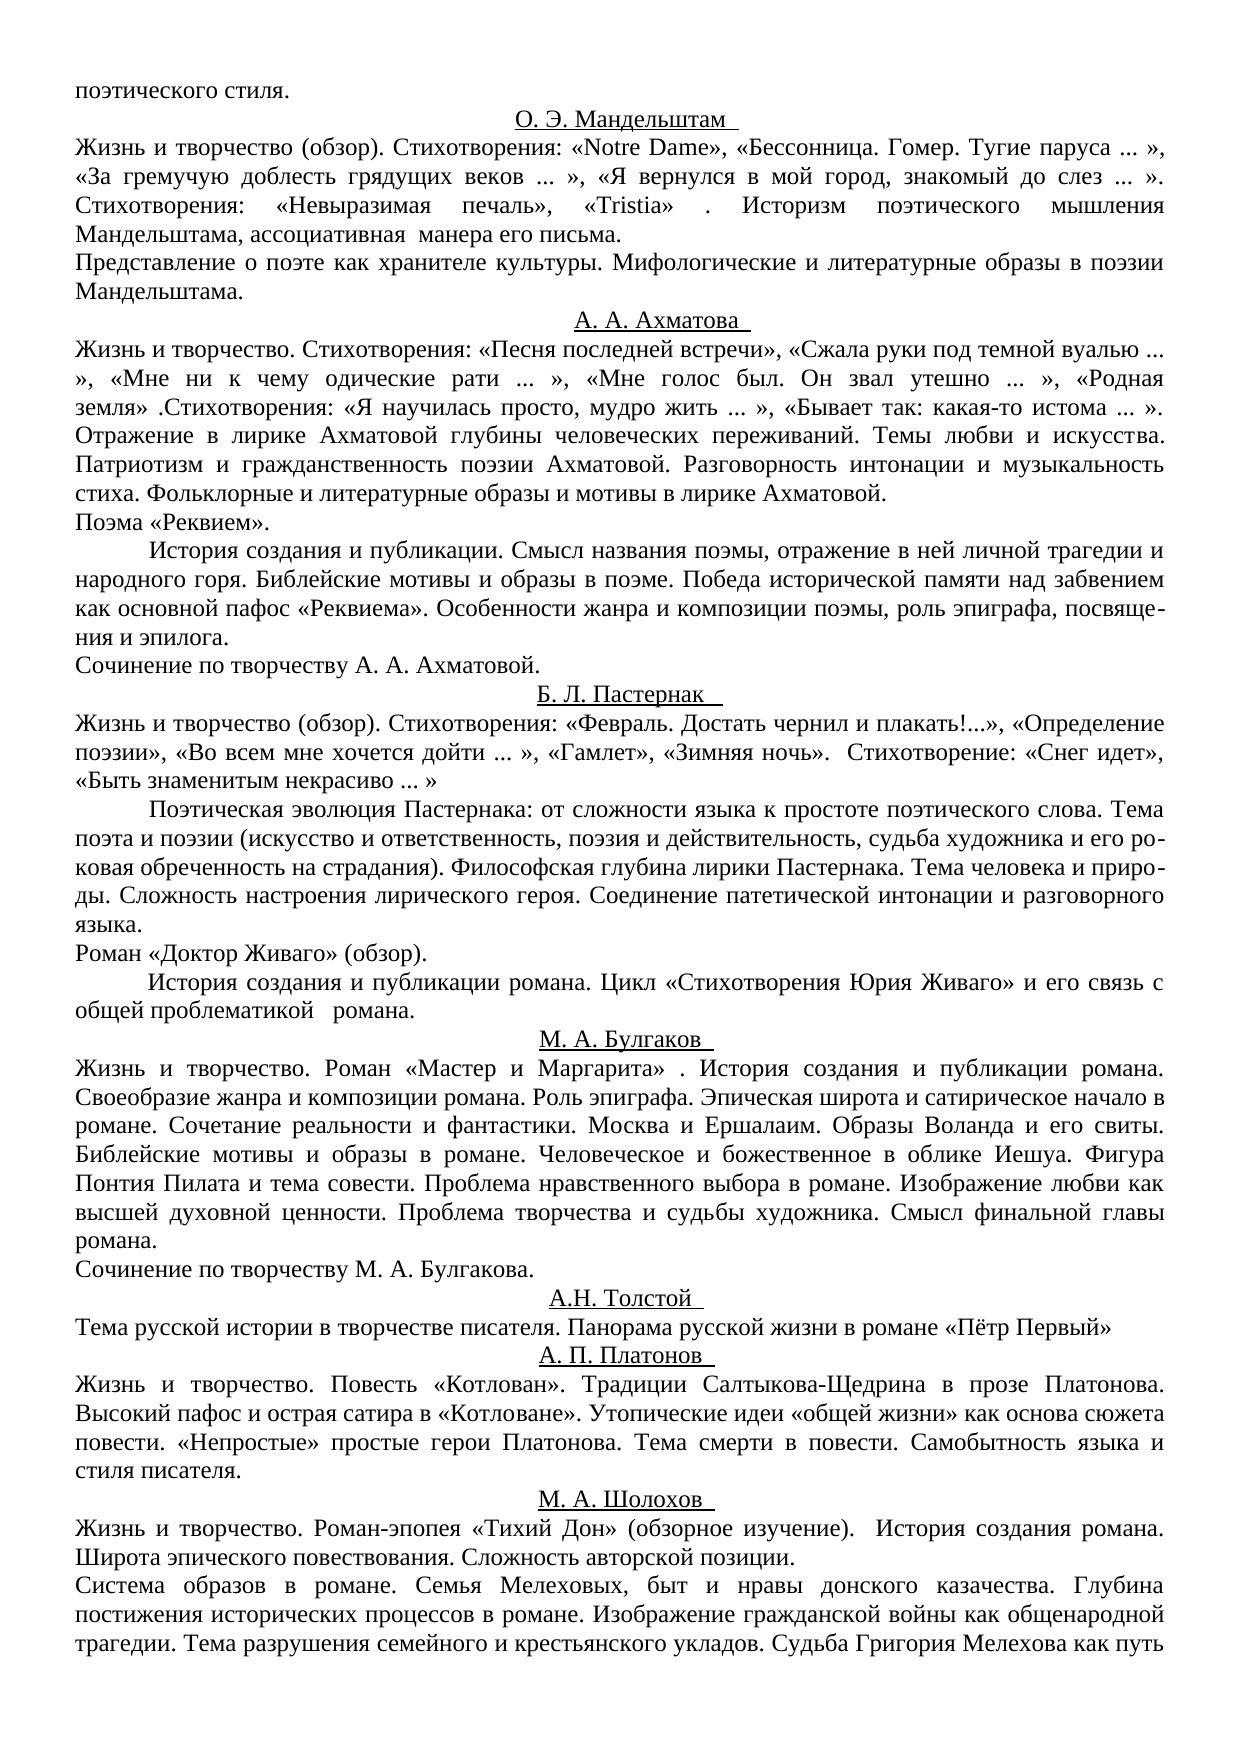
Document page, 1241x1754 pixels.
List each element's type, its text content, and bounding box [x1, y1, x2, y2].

text Жизнь и творчество. Роман-эпопея «Тихий Дон» (обзорное изучение). История создания романа. Широта эпического повествования. Сложность авторской позиции. [75, 1513, 1165, 1570]
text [75, 1570, 1165, 1657]
text Жизнь и творчество (обзор). Стихотворения: «Notre Dаmе», «Бессонница. Гомер. Тугие паруса ... », «За гремучую доблесть грядущих веков ... », «Я вернулся в мой город, знакомый до слез ... ». Стихотворения: «Невыразимая печаль», «Tristia» . Историзм поэтического мышления Мандельштама, ассоциативная манера его письма. [75, 132, 1165, 247]
text Жизнь и творчество. Стихотворения: «Песня последней встречи», «Сжала руки под темной вуалью ... », «Мне ни к чему одические рати ... », «Мне голос был. Он звал утешно ... », «Родная земля» .Стихотворения: «Я научилась просто, мудро жить ... », «Бывает так: какая-то истома ... ». Отражение в лирике Ахматовой глубины человеческих переживаний. Темы любви и искусства. Патриотизм и гражданственность поэзии Ахматовой. Разговорность интонации и музыкальность стиха. Фольклорные и литературные образы и мотивы в лирике Ахматовой. [75, 334, 1165, 507]
text Сочинение по творчеству М. А. Булгакова. [75, 1254, 1165, 1283]
text Жизнь и творчество. Повесть «Котлован». Традиции Салтыкова-Щедрина в прозе Платонова. Высокий пафос и острая сатира в «Котловане». Утопические идеи «общей жизни» как основа сюжета повести. «Непростые» простые герои Платонова. Тема смерти в повести. Самобытность языка и стиля писателя. [75, 1369, 1165, 1484]
text А. П. Платонов [75, 1340, 1165, 1369]
text Жизнь и творчество (обзор). Стихотворения: «Февраль. Достать чернил и плакать!...», «Определение поэзии», «Во всем мне хочется дойти ... », «Гамлет», «Зимняя ночь». Стихотворение: «Снег идет», «Быть знаменитым некрасиво ... » [75, 708, 1165, 794]
text О. Э. Мандельштам [75, 104, 1165, 132]
text Представление о поэте как хранителе культуры. Мифологические и литературные образы в поэзии Мандельштама. [75, 247, 1165, 305]
text Сочинение по творчеству А. А. Ахматовой. [75, 650, 1165, 679]
text Поэма «Реквием». [75, 507, 1165, 535]
text История создания и публикации. Смысл названия поэмы, отражение в ней личной трагедии и народного горя. Библейские мотивы и образы в поэме. Победа исторической памяти над забвением как основной пафос «Реквиема». Особенности жанра и композиции поэмы, роль эпиграфа, посвящения и эпилога. [75, 535, 1165, 650]
text Жизнь и творчество. Роман «Мастер и Маргарита» . История создания и публикации романа. Своеобразие жанра и композиции романа. Роль эпиграфа. Эпическая широта и сатирическое начало в романе. Сочетание реальности и фантастики. Москва и Ершалаим. Образы Воланда и его свиты. Библейские мотивы и образы в романе. Человеческое и божественное в облике Иешуа. Фигура Понтия Пилата и тема совести. Проблема нравственного выбора в романе. Изображение любви как высшей духовной ценности. Проблема творчества и судьбы художника. Смысл финальной главы романа. [75, 1053, 1165, 1254]
text Роман «Доктор Живаго» (обзор). [75, 938, 1165, 967]
text А. А. Ахматова [75, 305, 1165, 334]
text Поэтическая эволюция Пастернака: от сложности языка к простоте поэтического слова. Тема поэта и поэзии (искусство и ответственность, поэзия и действительность, судьба художника и его роковая обреченность на страдания). Философская глубина лирики Пастернака. Тема человека и природы. Сложность настроения лирического героя. Соединение патетической интонации и разговорного языка. [75, 794, 1165, 938]
text Тема русской истории в творчестве писателя. Панорама русской жизни в романе «Пётр Первый» [75, 1312, 1165, 1340]
text Б. Л. Пастернак [75, 679, 1165, 708]
text М. А. Шолохов [75, 1484, 1165, 1513]
text М. А. Булгаков [75, 1024, 1165, 1053]
text А.Н. Толстой [75, 1283, 1165, 1312]
text История создания и публикации романа. Цикл «Стихотворения Юрия Живаго» и его связь с общей проблематикой романа. [75, 967, 1165, 1024]
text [75, 75, 1165, 104]
